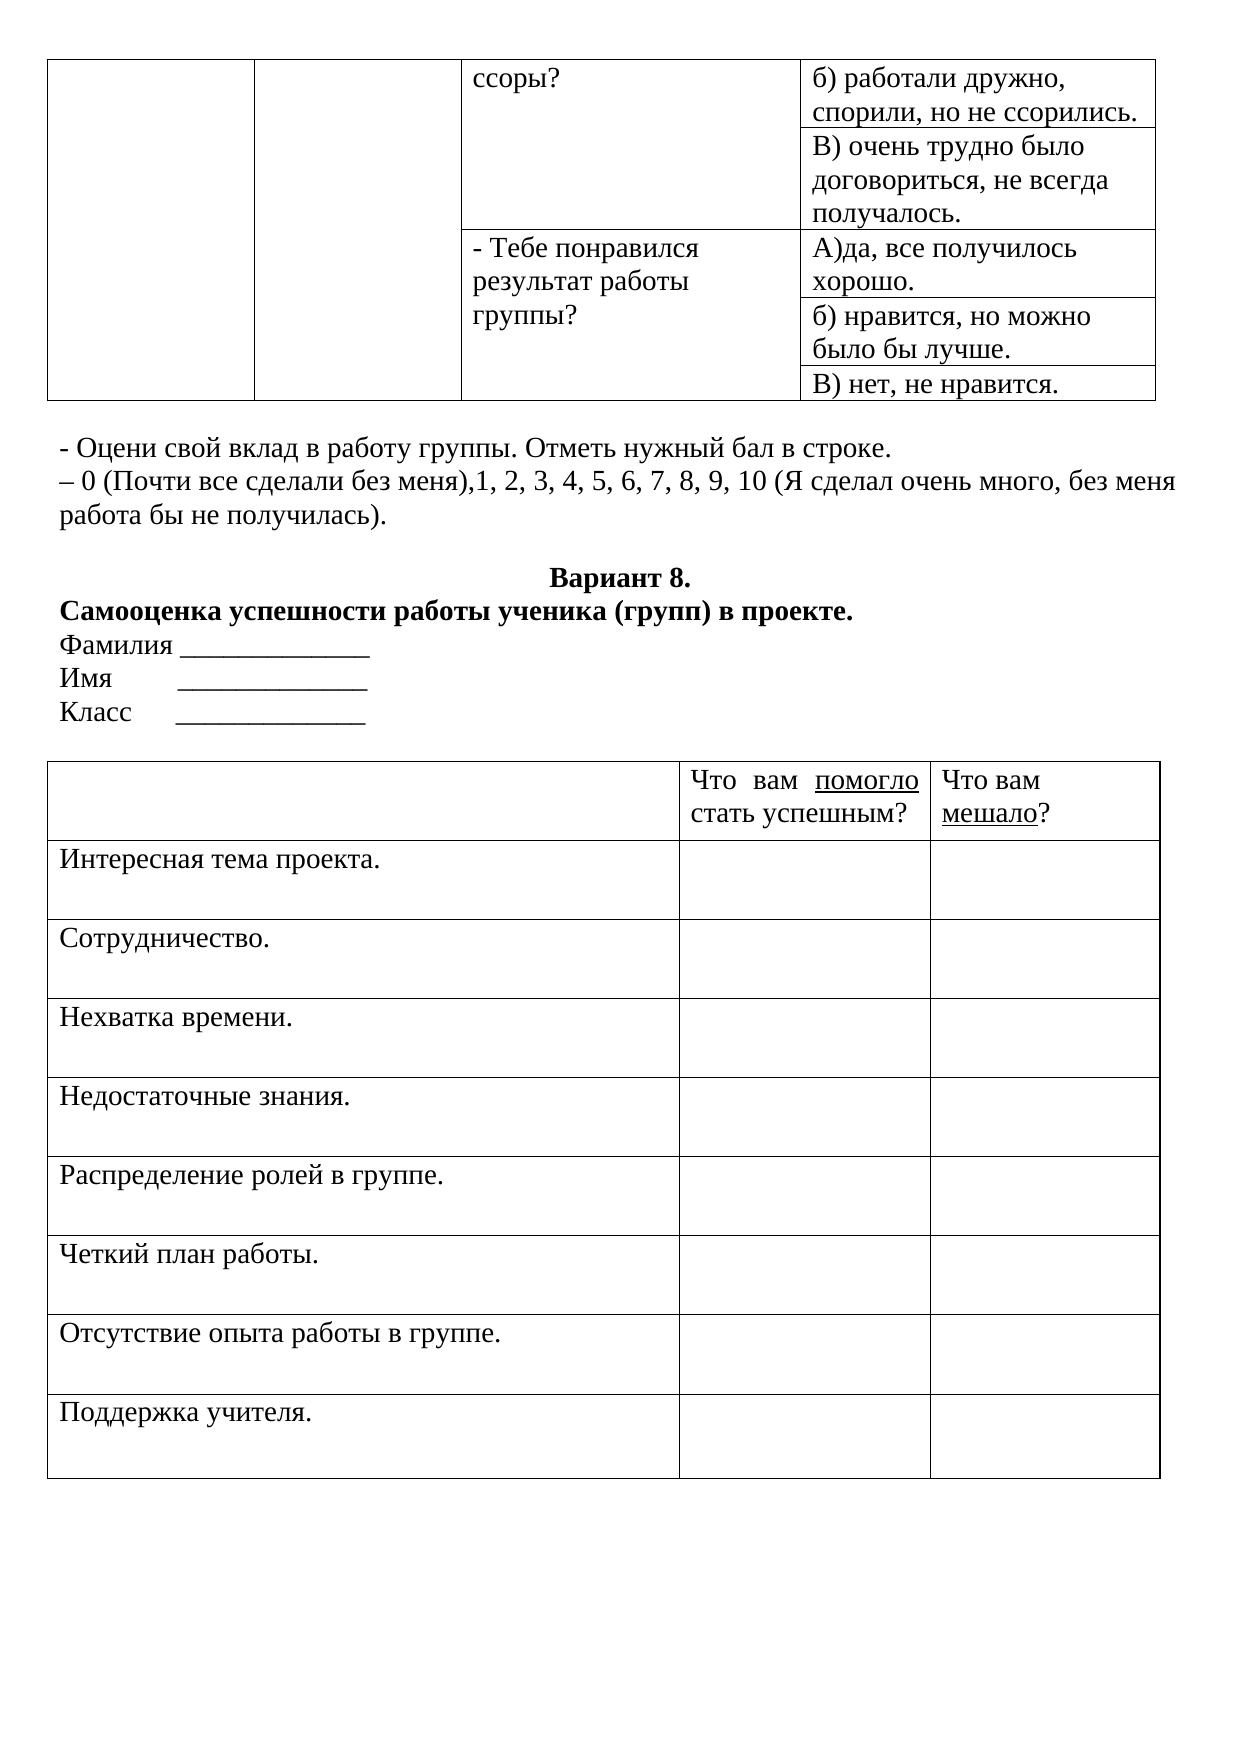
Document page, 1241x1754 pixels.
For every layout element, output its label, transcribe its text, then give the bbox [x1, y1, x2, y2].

table_cell [931, 1315, 1159, 1393]
table_cell В) нет, не нравится. [801, 366, 1155, 400]
table_cell [680, 1078, 930, 1156]
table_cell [462, 60, 800, 229]
table_cell [931, 1236, 1159, 1314]
table_cell [680, 999, 930, 1077]
table_cell [931, 841, 1159, 919]
table_cell [931, 999, 1159, 1077]
table_cell [680, 1236, 930, 1314]
table_cell Поддержка учителя. [48, 1395, 679, 1477]
table_cell [680, 920, 930, 998]
table_cell Распределение ролей в группе. [48, 1157, 679, 1235]
text Вариант 8. [59, 560, 1181, 593]
table_cell Нехватка времени. [48, 999, 679, 1077]
table_cell б) нравится, но можно было бы лучше. [801, 298, 1155, 365]
table_cell - Тебе понравился результат работы группы? [462, 230, 800, 400]
table_cell [680, 841, 930, 919]
text Имя _____________ [59, 660, 1181, 694]
table_header Что вам мешало? [931, 762, 1159, 840]
text Фамилия _____________ [59, 627, 1181, 660]
table_cell Четкий план работы. [48, 1236, 679, 1314]
table_cell [680, 1157, 930, 1235]
table_cell Отсутствие опыта работы в группе. [48, 1315, 679, 1393]
table_cell Недостаточные знания. [48, 1078, 679, 1156]
table_cell [680, 1395, 930, 1477]
table_cell Сотрудничество. [48, 920, 679, 998]
table_header Что вам помогло стать успешным? [680, 762, 930, 840]
table_cell А)да, все получилось хорошо. [801, 230, 1155, 297]
table_cell [680, 1315, 930, 1393]
table_cell б) работали дружно, спорили, но не ссорились. [801, 60, 1155, 127]
table_cell Интересная тема проекта. [48, 841, 679, 919]
text Самооценка успешности работы ученика (групп) в проекте. [59, 593, 1181, 627]
text - Оцени свой вклад в работу группы. Отметь нужный бал в строке. – 0 (Почти все сделали без меня),1, 2, 3, 4, 5, 6, 7, 8, 9, 10 (Я сделал очень много, без меня работа бы не получилась). [59, 430, 1181, 531]
table_cell В) очень трудно было договориться, не всегда получалось. [801, 128, 1155, 229]
text Класс _____________ [59, 694, 1181, 727]
table_cell [931, 920, 1159, 998]
table_cell [931, 1157, 1159, 1235]
table_header [48, 762, 679, 840]
table_cell [931, 1395, 1159, 1477]
table_cell [931, 1078, 1159, 1156]
